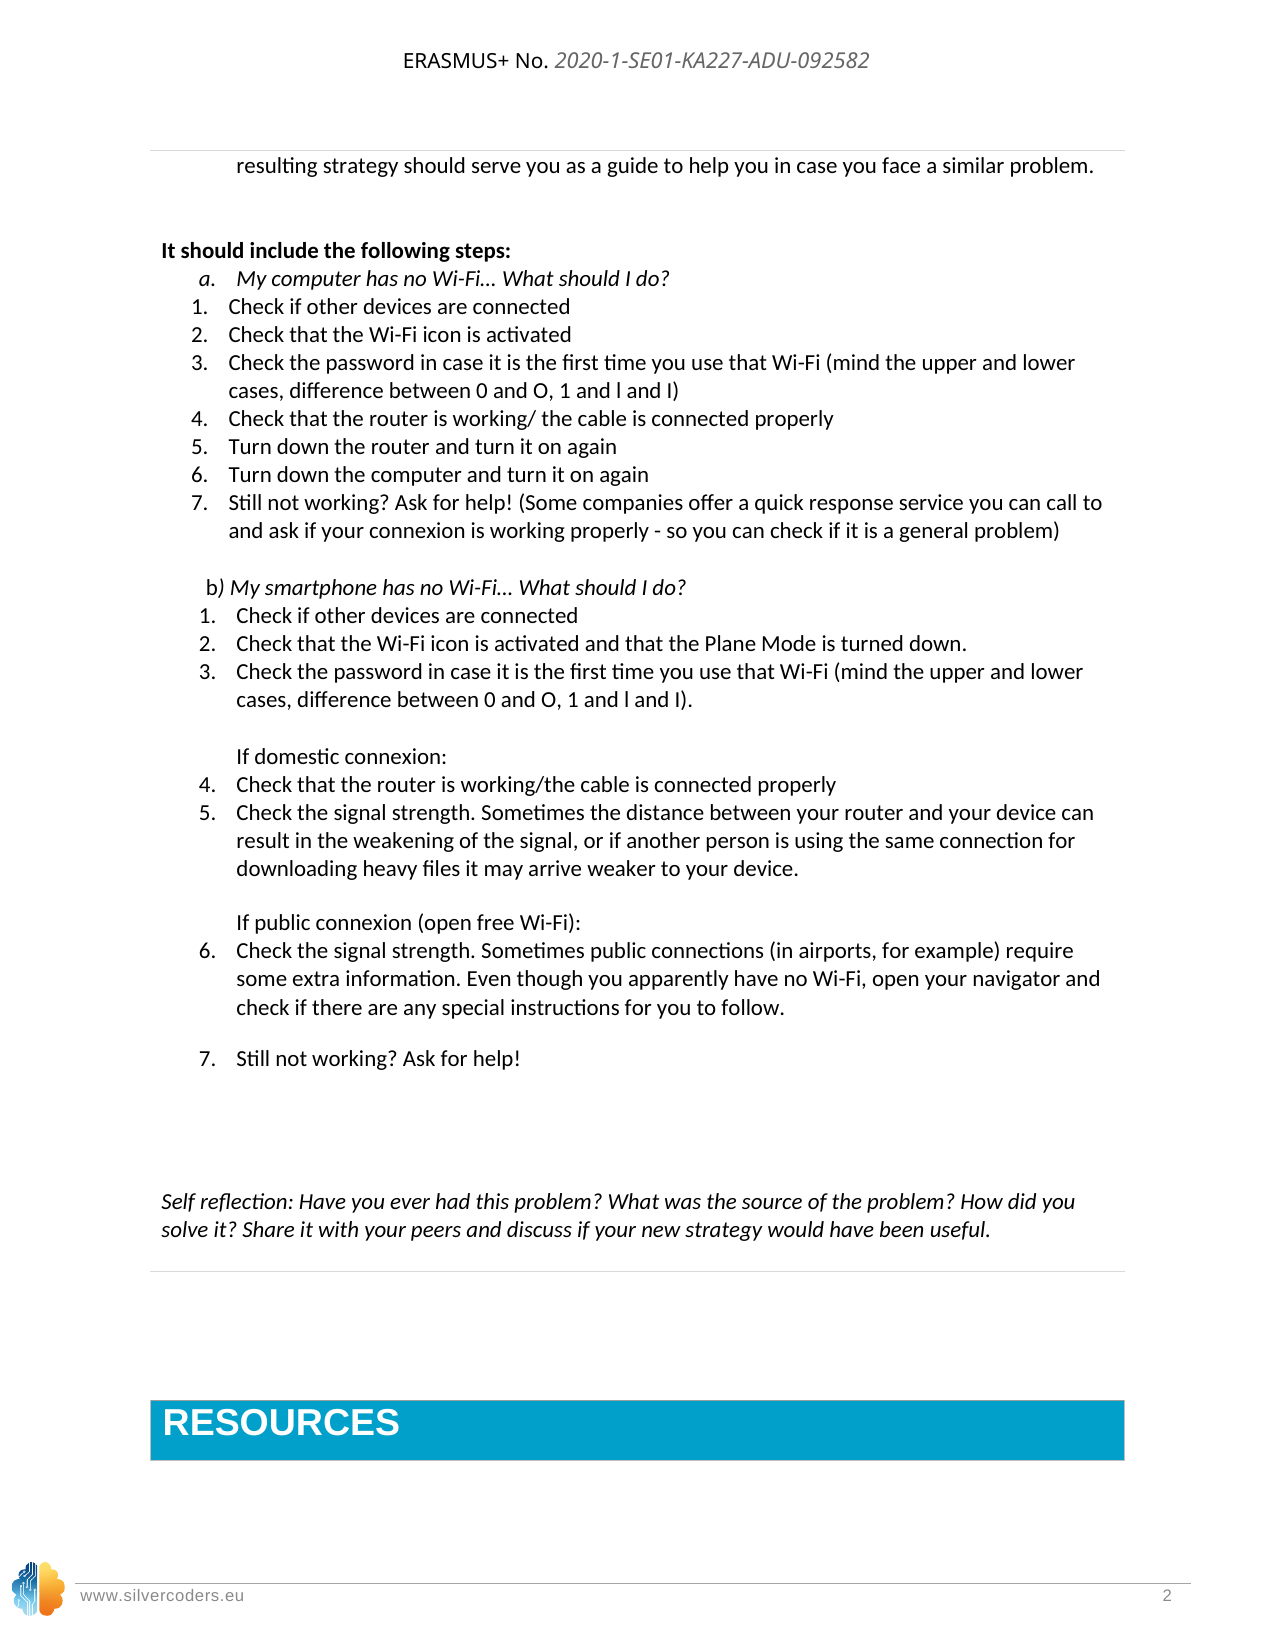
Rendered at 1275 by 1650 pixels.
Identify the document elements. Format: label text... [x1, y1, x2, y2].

table_header RESOURCES [151, 1401, 1124, 1460]
picture [11, 1562, 65, 1616]
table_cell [150, 151, 1125, 1271]
